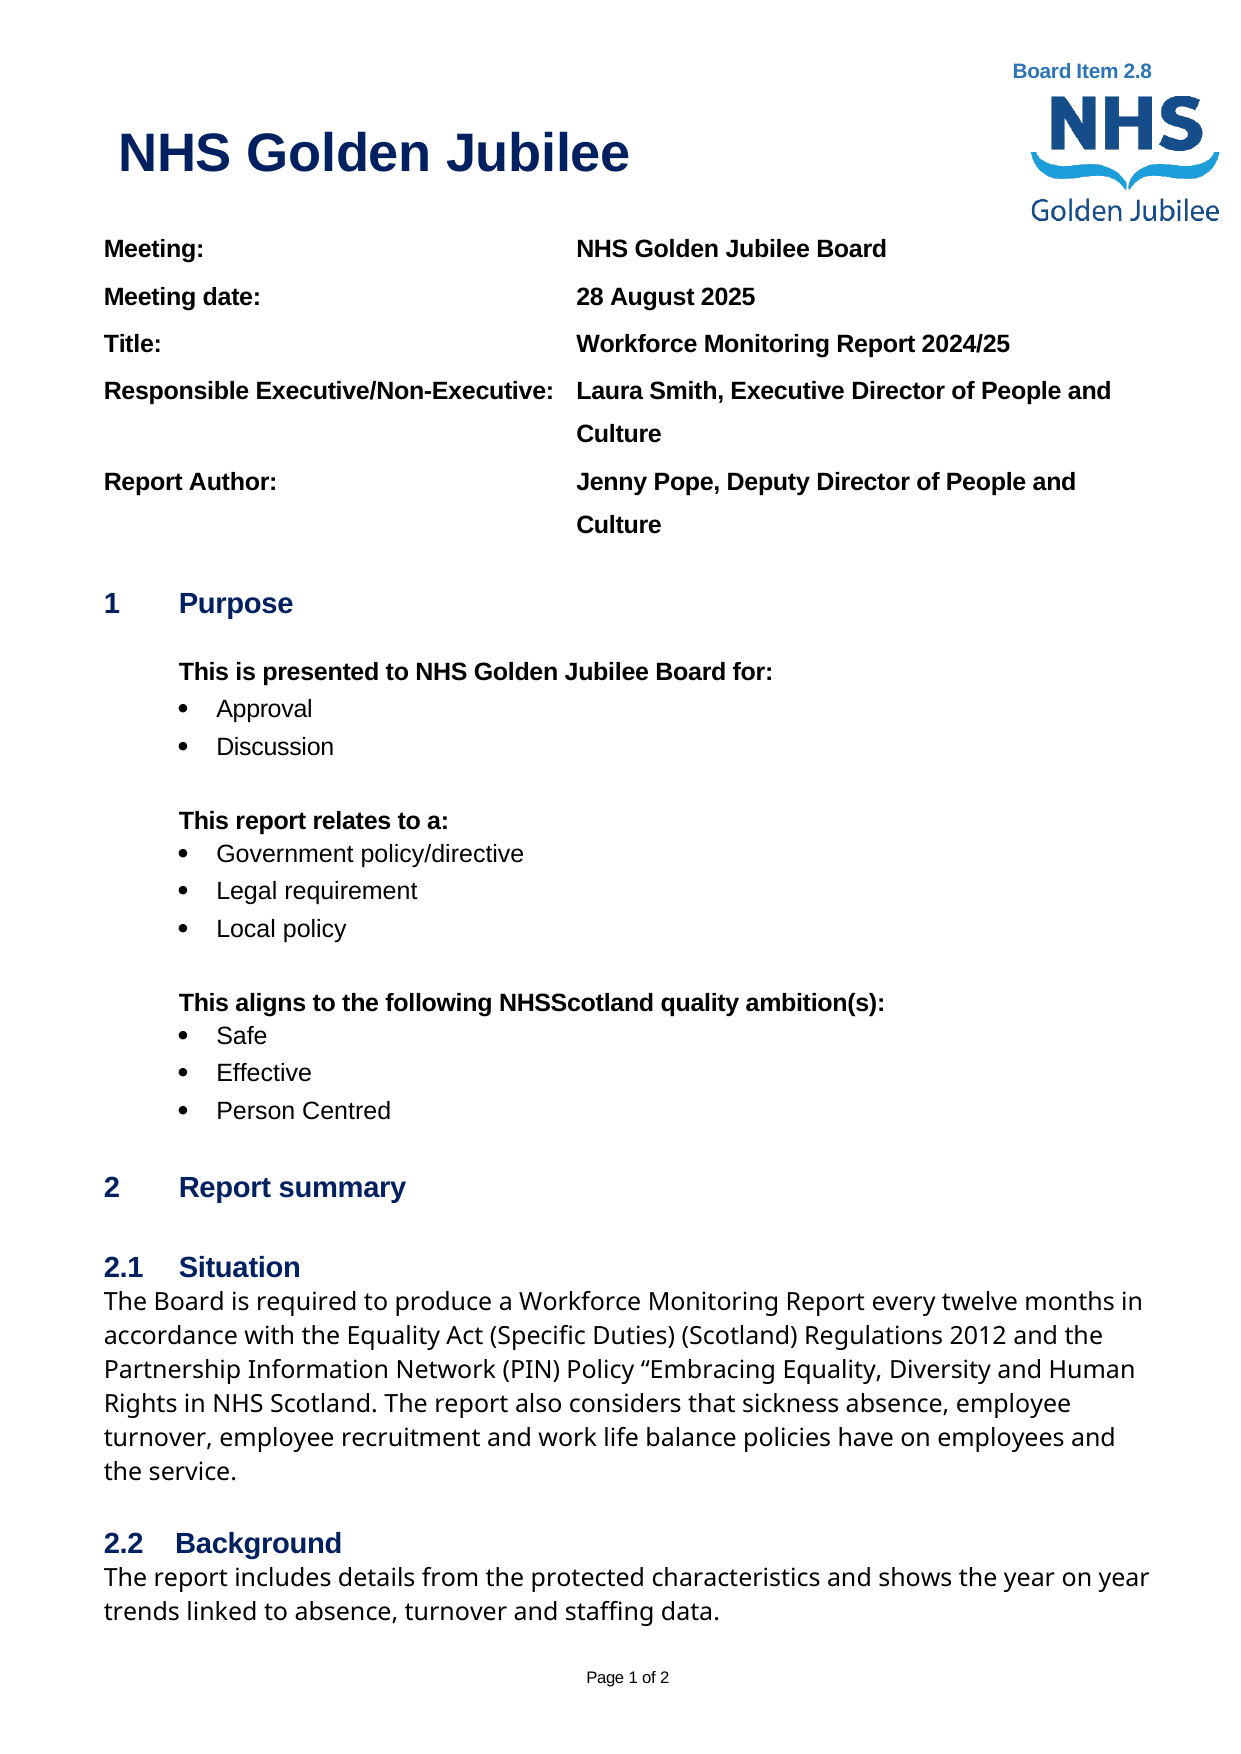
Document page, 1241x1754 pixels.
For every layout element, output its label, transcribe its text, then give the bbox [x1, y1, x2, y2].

subtitle 1 Purpose [103, 586, 1152, 619]
subtitle 2.2 Background [103, 1526, 1152, 1560]
subtitle Responsible Executive/Non-Executive: Laura Smith, Executive Director of People and Culture [103, 376, 1152, 448]
list Government policy/directive [178, 839, 1152, 868]
subtitle Approval [178, 694, 1152, 723]
subtitle NHS Golden Jubilee [103, 121, 1030, 183]
subtitle This is presented to NHS Golden Jubilee Board for: [178, 657, 1152, 686]
list Effective [178, 1058, 1152, 1087]
subtitle 2.1 Situation [103, 1250, 1152, 1283]
picture [1030, 96, 1220, 228]
list Legal requirement [178, 876, 1152, 905]
subtitle This report relates to a: [178, 806, 1152, 835]
subtitle 2 Report summary [103, 1170, 1152, 1204]
subtitle Discussion [178, 732, 1152, 761]
subtitle Report Author: Jenny Pope, Deputy Director of People and Culture [103, 467, 1152, 538]
subtitle Meeting date: 28 August 2025 [103, 282, 1152, 310]
text The Board is required to produce a Workforce Monitoring Report every twelve months in accordance with the Equality Act (Specific Duties) (Scotland) Regulations 2012 and the Partnership Information Network (PIN) Policy “Embracing Equality, Diversity and Human Rights in NHS Scotland. The report also considers that sickness absence, employee turnover, employee recruitment and work life balance policies have on employees and the service. [103, 1283, 1152, 1488]
subtitle This aligns to the following NHSScotland quality ambition(s): [178, 988, 1152, 1017]
subtitle Meeting: NHS Golden Jubilee Board [103, 234, 1152, 263]
subtitle Title: Workforce Monitoring Report 2024/25 [103, 329, 1152, 358]
list Person Centred [178, 1096, 1152, 1124]
list Safe [178, 1021, 1152, 1050]
text The report includes details from the protected characteristics and shows the year on year trends linked to absence, turnover and staffing data. [103, 1560, 1152, 1628]
list Local policy [178, 914, 1152, 942]
